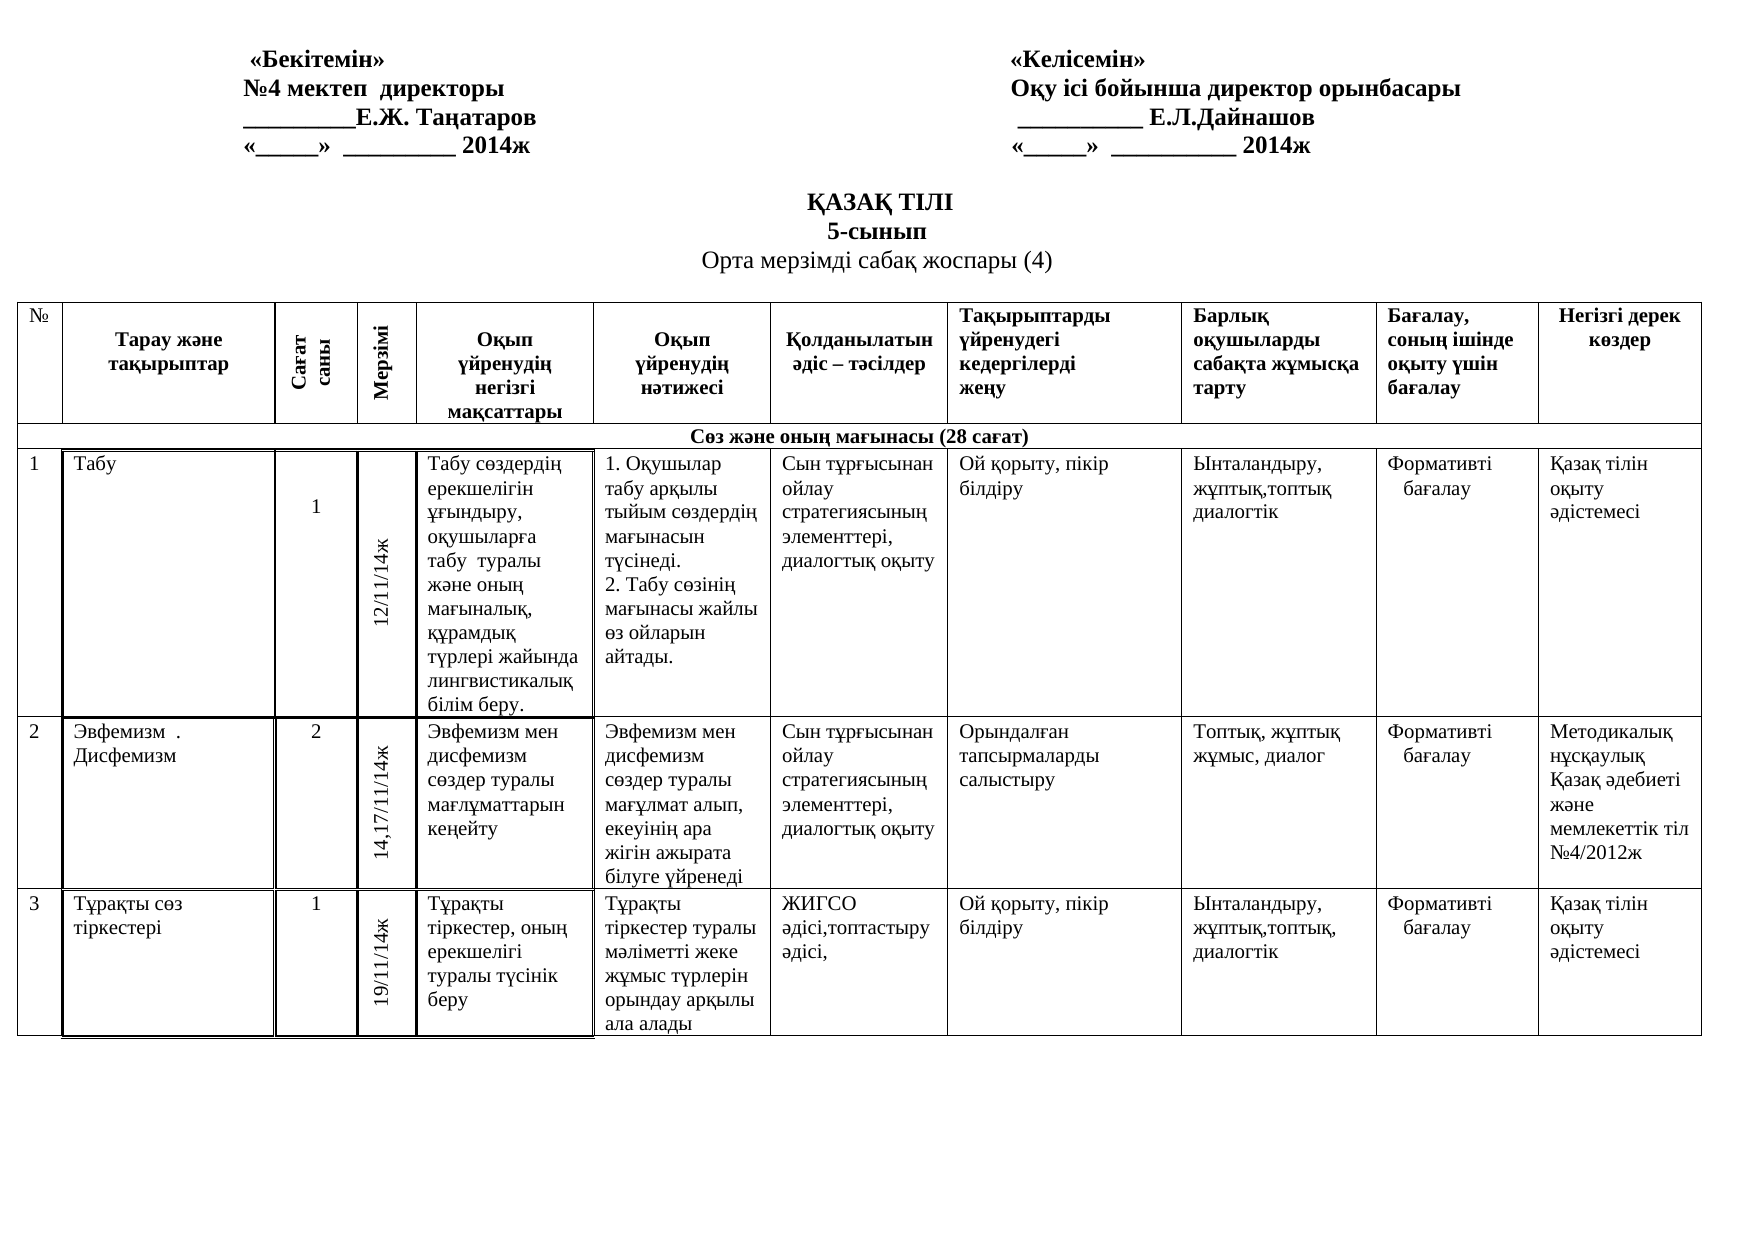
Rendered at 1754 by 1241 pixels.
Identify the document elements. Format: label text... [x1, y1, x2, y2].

table_cell Эвфемизм . Дисфемизм [64, 719, 273, 888]
table_cell Ой қорыту, пікір білдіру [948, 449, 1181, 716]
table_cell Тұрақты тіркестер туралы мәліметті жеке жұмыс түрлерін орындау арқылы ала алады [595, 889, 770, 1035]
table_header Негізгі дерек көздер [1539, 303, 1701, 423]
text «_____» _________ 2014ж «_____» __________ 2014ж [118, 131, 1636, 159]
table_cell Формативті бағалау [1377, 889, 1538, 1035]
table_cell Методикалық нұсқаулық Қазақ әдебиеті және мемлекеттік тіл №4/2012ж [1539, 717, 1701, 888]
table_cell Сын тұрғысынан ойлау стратегиясының элементтері, диалогтық оқыту [771, 449, 947, 716]
table_header Бағалау, соның ішінде оқыту үшін бағалау [1377, 303, 1538, 423]
table_header Оқып үйренудің нәтижесі [594, 303, 770, 423]
table_cell Сын тұрғысынан ойлау стратегиясының элементтері, диалогтық оқыту [771, 717, 947, 888]
text ҚАЗАҚ ТІЛІ [118, 187, 1636, 216]
table_cell 12/11/14ж [359, 452, 415, 716]
table_cell 1 [276, 452, 356, 716]
table_cell Қазақ тілін оқыту әдістемесі [1539, 449, 1701, 716]
table_cell Табу [64, 452, 274, 716]
table_cell Қазақ тілін оқыту әдістемесі [1539, 889, 1701, 1035]
table_cell 2 [277, 719, 356, 888]
table_cell Ынталандыру, жұптық,топтық диалогтік [1182, 449, 1376, 716]
text 5-сынып [118, 216, 1636, 245]
table_header Мерзімі [358, 303, 416, 423]
text Орта мерзімді сабақ жоспары (4) [118, 245, 1636, 274]
table_cell Топтық, жұптық жұмыс, диалог [1182, 717, 1376, 888]
table_cell ЖИГСО әдісі,топтастыру әдісі, [771, 889, 947, 1035]
table_header Тақырыптарды үйренудегі кедергілерді жеңу [948, 303, 1181, 423]
table_cell Ынталандыру, жұптық,топтық, диалогтік [1182, 889, 1376, 1035]
text _________Е.Ж. Таңатаров __________ Е.Л.Дайнашов [118, 102, 1636, 131]
table_cell 1. Оқушылар табу арқылы тыйым сөздердің мағынасын түсінеді. 2. Табу сөзінің мағынасы жайлы өз ойларын айтады. [595, 449, 770, 716]
text «Бекітемін» «Келісемін» [118, 44, 1636, 73]
table_cell Формативті бағалау [1377, 449, 1538, 716]
table_cell 2 [18, 717, 61, 888]
table_cell 3 [18, 889, 61, 1035]
table_cell Ой қорыту, пікір білдіру [948, 889, 1181, 1035]
table_header Оқып үйренудің негізгі мақсаттары [417, 303, 593, 423]
table_cell Сөз және оның мағынасы (28 сағат) [18, 424, 1701, 448]
table_cell Табу сөздердің ерекшелігін ұғындыру, оқушыларға табу туралы және оның мағыналық, құрамдық түрлері жайында лингвистикалық білім беру. [418, 452, 592, 716]
table_cell 19/11/14ж [359, 891, 415, 1035]
table_cell Орындалған тапсырмаларды салыстыру [948, 717, 1181, 888]
table_header Қолданылатын әдіс – тәсілдер [771, 303, 947, 423]
table_header Сағат саны [276, 303, 357, 423]
table_cell Формативті бағалау [1377, 717, 1538, 888]
table_cell Эвфемизм мен дисфемизм сөздер туралы мағлұматтарын кеңейту [418, 719, 592, 888]
table_cell 14,17/11/14ж [359, 719, 415, 888]
table_cell 1 [277, 891, 356, 1035]
table_cell 1 [18, 449, 61, 716]
text №4 мектеп директоры Оқу ісі бойынша директор орынбасары [118, 73, 1636, 102]
table_cell Тұрақты сөз тіркестері [64, 891, 273, 1035]
table_cell Эвфемизм мен дисфемизм сөздер туралы мағұлмат алып, екеуінің ара жігін ажырата білуге үйренеді [595, 717, 770, 888]
table_cell Тұрақты тіркестер, оның ерекшелігі туралы түсінік беру [418, 891, 592, 1035]
table_header Барлық оқушыларды сабақта жұмысқа тарту [1182, 303, 1376, 423]
table_header № [18, 303, 62, 423]
table_header Тарау және тақырыптар [63, 303, 274, 423]
